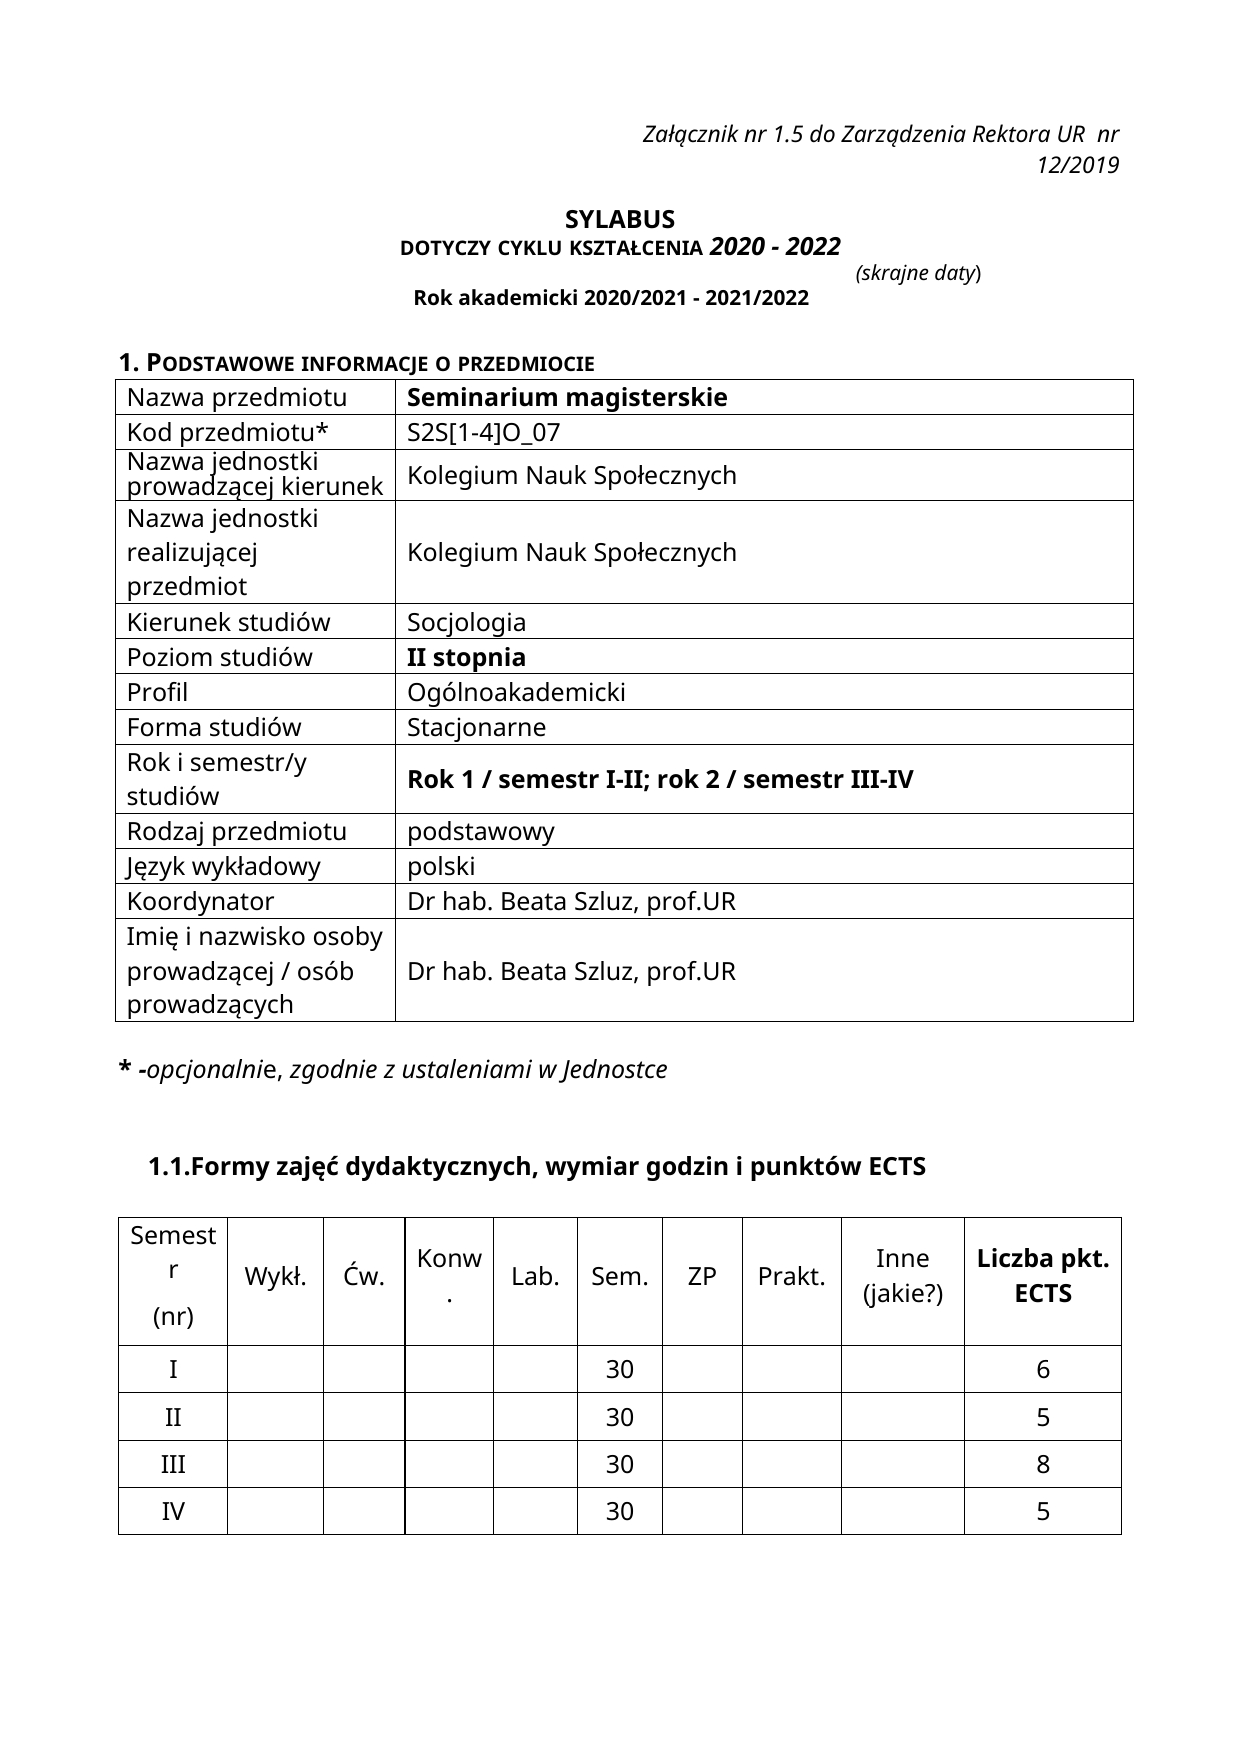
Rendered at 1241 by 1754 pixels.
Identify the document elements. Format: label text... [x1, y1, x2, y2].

text dotyczy cyklu kształcenia 2020 - 2022 [118, 236, 1122, 261]
text 1.1.Formy zajęć dydaktycznych, wymiar godzin i punktów ECTS [148, 1149, 1122, 1183]
table_cell Kolegium Nauk Społecznych [396, 450, 1133, 500]
text * -opcjonalnie, zgodnie z ustaleniami w Jednostce [118, 1051, 1122, 1086]
table_cell [494, 1346, 577, 1392]
table_cell [406, 1488, 493, 1534]
table_cell 8 [965, 1441, 1121, 1487]
text SYLABUS [118, 201, 1122, 236]
table_cell II [119, 1393, 227, 1439]
table_cell [406, 1441, 493, 1487]
table_cell [743, 1346, 841, 1392]
table_header Liczba pkt. ECTS [965, 1218, 1121, 1345]
table_cell 30 [578, 1441, 662, 1487]
table_cell [406, 1346, 493, 1392]
table_cell [842, 1346, 964, 1392]
table_cell [324, 1441, 404, 1487]
table_cell Kolegium Nauk Społecznych [396, 501, 1133, 603]
table_cell [663, 1488, 742, 1534]
table_cell [228, 1346, 323, 1392]
table_cell [324, 1488, 404, 1534]
text 1. Podstawowe informacje o przedmiocie [118, 344, 1122, 379]
table_header Nazwa przedmiotu [116, 380, 395, 414]
table_cell [494, 1488, 577, 1534]
table_header Wykł. [228, 1218, 323, 1345]
table_cell Koordynator [116, 884, 395, 918]
table_cell [743, 1441, 841, 1487]
table_cell polski [396, 849, 1133, 883]
table_header Inne (jakie?) [842, 1218, 964, 1345]
table_cell Poziom studiów [116, 639, 395, 673]
table_cell Nazwa jednostki prowadzącej kierunek [116, 450, 395, 500]
table_cell [228, 1441, 323, 1487]
text Załącznik nr 1.5 do Zarządzenia Rektora UR nr 12/2019 [118, 118, 1122, 181]
table_cell Profil [116, 674, 395, 708]
table_cell 30 [578, 1393, 662, 1439]
table_cell [228, 1488, 323, 1534]
table_header Sem. [578, 1218, 662, 1345]
table_cell III [119, 1441, 227, 1487]
text (skrajne daty) [118, 261, 1122, 286]
table_cell Kod przedmiotu* [116, 415, 395, 449]
table_cell Socjologia [396, 604, 1133, 638]
table_cell [494, 1441, 577, 1487]
table_header Prakt. [743, 1218, 841, 1345]
table_cell [743, 1488, 841, 1534]
table_cell [743, 1393, 841, 1439]
table_cell [494, 1393, 577, 1439]
table_cell Imię i nazwisko osoby prowadzącej / osób prowadzących [116, 919, 395, 1021]
table_cell [842, 1393, 964, 1439]
table_cell Forma studiów [116, 710, 395, 743]
table_cell S2S[1-4]O_07 [396, 415, 1133, 449]
table_cell Rok i semestr/y studiów [116, 745, 395, 813]
table_cell IV [119, 1488, 227, 1534]
table_header Lab. [494, 1218, 577, 1345]
table_cell [228, 1393, 323, 1439]
table_cell [406, 1393, 493, 1439]
table_cell Dr hab. Beata Szluz, prof.UR [396, 919, 1133, 1021]
table_header Konw. [406, 1218, 493, 1345]
table_header Ćw. [324, 1218, 404, 1345]
table_cell Stacjonarne [396, 710, 1133, 743]
table_cell Rodzaj przedmiotu [116, 814, 395, 848]
table_header Seminarium magisterskie [396, 380, 1133, 414]
table_cell [663, 1441, 742, 1487]
table_cell [663, 1393, 742, 1439]
table_header Semestr (nr) [119, 1218, 227, 1345]
table_header ZP [663, 1218, 742, 1345]
table_cell 5 [965, 1393, 1121, 1439]
table_cell 5 [965, 1488, 1121, 1534]
table_cell [663, 1346, 742, 1392]
table_cell II stopnia [396, 639, 1133, 673]
table_cell podstawowy [396, 814, 1133, 848]
table_cell Ogólnoakademicki [396, 674, 1133, 708]
table_cell I [119, 1346, 227, 1392]
table_cell [324, 1346, 404, 1392]
table_cell Dr hab. Beata Szluz, prof.UR [396, 884, 1133, 918]
table_cell [324, 1393, 404, 1439]
table_cell 30 [578, 1346, 662, 1392]
text Rok akademicki 2020/2021 - 2021/2022 [118, 286, 1122, 311]
table_cell [842, 1441, 964, 1487]
table_cell 30 [578, 1488, 662, 1534]
table_cell Nazwa jednostki realizującej przedmiot [116, 501, 395, 603]
table_cell [842, 1488, 964, 1534]
table_cell Język wykładowy [116, 849, 395, 883]
table_cell 6 [965, 1346, 1121, 1392]
table_cell Kierunek studiów [116, 604, 395, 638]
table_cell Rok 1 / semestr I-II; rok 2 / semestr III-IV [396, 745, 1133, 813]
